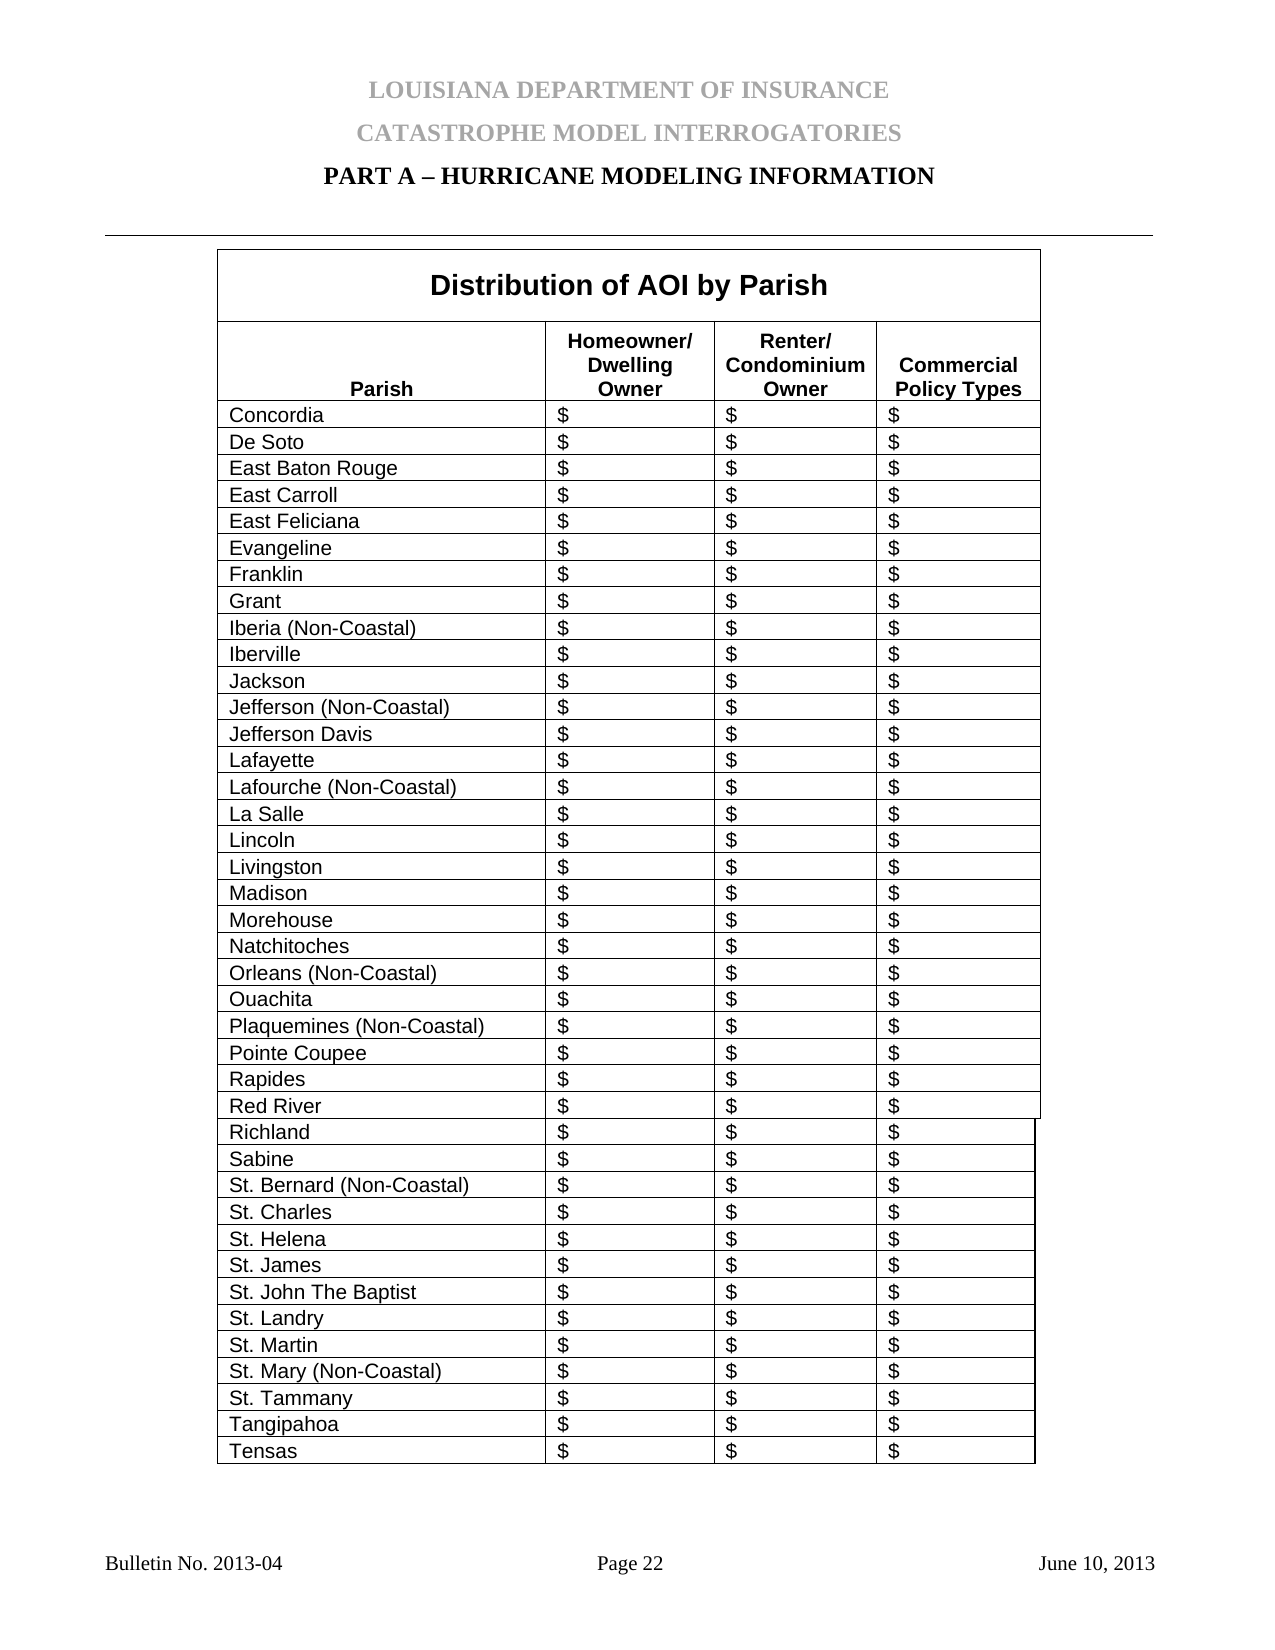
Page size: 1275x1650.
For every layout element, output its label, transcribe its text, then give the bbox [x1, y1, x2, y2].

table_cell St. Helena [218, 1225, 545, 1250]
table_cell $ [877, 428, 1040, 453]
table_cell $ [715, 1145, 876, 1171]
table_cell Iberville [218, 640, 545, 666]
table_cell $ [715, 747, 876, 772]
table_cell $ [715, 1411, 876, 1436]
table_cell $ [877, 481, 1040, 507]
table_cell $ [715, 455, 876, 480]
table_cell $ [546, 1251, 714, 1277]
table_cell Red River [218, 1092, 545, 1117]
table_cell $ [546, 614, 714, 639]
table_cell $ [877, 959, 1040, 985]
table_cell Parish [218, 322, 545, 400]
table_cell $ [715, 534, 876, 560]
table_cell $ [877, 880, 1040, 905]
table_cell Pointe Coupee [218, 1039, 545, 1064]
table_cell $ [715, 906, 876, 932]
table_cell $ [546, 1331, 714, 1357]
table_cell St. Charles [218, 1198, 545, 1224]
table_cell Rapides [218, 1065, 545, 1091]
table_cell $ [877, 986, 1040, 1011]
table_cell $ [877, 1437, 1034, 1463]
table_cell St. Landry [218, 1305, 545, 1330]
table_cell $ [715, 1012, 876, 1038]
table_cell Plaquemines (Non-Coastal) [218, 1012, 545, 1038]
table_cell $ [546, 1358, 714, 1383]
table_cell Lincoln [218, 826, 545, 852]
table_cell $ [877, 1251, 1034, 1277]
table_cell Morehouse [218, 906, 545, 932]
table_cell $ [546, 481, 714, 507]
table_cell Lafourche (Non-Coastal) [218, 773, 545, 799]
table_cell $ [877, 1145, 1034, 1171]
table_cell $ [715, 1198, 876, 1224]
table_cell Concordia [218, 401, 545, 427]
table_cell $ [546, 667, 714, 692]
table_cell Orleans (Non-Coastal) [218, 959, 545, 985]
table_cell $ [877, 800, 1040, 825]
table_cell $ [877, 853, 1040, 878]
table_cell $ [877, 826, 1040, 852]
table_cell $ [546, 1384, 714, 1410]
table_cell Renter/ Condominium Owner [715, 322, 876, 400]
table_cell Madison [218, 880, 545, 905]
table_cell $ [546, 1039, 714, 1064]
table_cell $ [715, 1437, 876, 1463]
table_cell $ [715, 1278, 876, 1303]
table_cell $ [546, 640, 714, 666]
table_cell East Carroll [218, 481, 545, 507]
table_cell $ [546, 986, 714, 1011]
table_cell $ [546, 826, 714, 852]
table_cell $ [715, 1251, 876, 1277]
table_cell $ [546, 1437, 714, 1463]
table_cell Evangeline [218, 534, 545, 560]
table_cell $ [715, 508, 876, 533]
table_cell Iberia (Non-Coastal) [218, 614, 545, 639]
table_cell $ [715, 880, 876, 905]
table_cell $ [877, 401, 1040, 427]
table_cell $ [715, 640, 876, 666]
table_cell $ [546, 561, 714, 586]
table_cell $ [715, 694, 876, 719]
table_cell $ [715, 1172, 876, 1197]
table_cell Jackson [218, 667, 545, 692]
table_cell Commercial Policy Types [877, 322, 1040, 400]
table_cell St. Mary (Non-Coastal) [218, 1358, 545, 1383]
table_cell $ [546, 1092, 714, 1117]
table_cell St. Bernard (Non-Coastal) [218, 1172, 545, 1197]
table_cell $ [715, 853, 876, 878]
table_cell $ [715, 1358, 876, 1383]
table_cell $ [546, 747, 714, 772]
table_cell East Feliciana [218, 508, 545, 533]
table_cell Franklin [218, 561, 545, 586]
table_cell $ [546, 694, 714, 719]
table_cell Homeowner/ Dwelling Owner [546, 322, 714, 400]
table_cell $ [877, 1065, 1040, 1091]
table_cell Ouachita [218, 986, 545, 1011]
table_cell $ [546, 933, 714, 958]
table_cell $ [877, 1012, 1040, 1038]
table_cell $ [877, 1305, 1034, 1330]
table_cell $ [877, 508, 1040, 533]
table_cell Livingston [218, 853, 545, 878]
table_cell Sabine [218, 1145, 545, 1171]
table_cell Tangipahoa [218, 1411, 545, 1436]
table_cell $ [546, 1305, 714, 1330]
table_cell $ [877, 1039, 1040, 1064]
table_cell $ [877, 455, 1040, 480]
table_cell Lafayette [218, 747, 545, 772]
table_header Distribution of AOI by Parish [218, 250, 1040, 321]
table_cell $ [546, 1411, 714, 1436]
table_cell $ [715, 800, 876, 825]
table_cell $ [877, 667, 1040, 692]
table_cell $ [546, 1278, 714, 1303]
table_cell $ [546, 880, 714, 905]
table_cell $ [877, 747, 1040, 772]
table_cell $ [715, 986, 876, 1011]
table_cell $ [546, 1225, 714, 1250]
table_cell $ [546, 720, 714, 746]
table_cell East Baton Rouge [218, 455, 545, 480]
table_cell $ [546, 1172, 714, 1197]
table_cell $ [877, 933, 1040, 958]
table_cell Jefferson (Non-Coastal) [218, 694, 545, 719]
table_cell $ [715, 1039, 876, 1064]
table_cell $ [546, 587, 714, 613]
table_cell $ [546, 853, 714, 878]
table_cell $ [877, 1278, 1034, 1303]
table_cell $ [546, 1198, 714, 1224]
table_cell $ [546, 455, 714, 480]
table_cell $ [877, 1225, 1034, 1250]
table_cell $ [715, 1119, 876, 1144]
table_cell Jefferson Davis [218, 720, 545, 746]
table_cell $ [877, 720, 1040, 746]
table_cell $ [715, 428, 876, 453]
table_cell $ [715, 1225, 876, 1250]
table_cell St. John The Baptist [218, 1278, 545, 1303]
table_cell $ [546, 800, 714, 825]
table_cell $ [877, 906, 1040, 932]
table_cell $ [546, 534, 714, 560]
table_cell $ [877, 561, 1040, 586]
table_cell $ [877, 1331, 1034, 1357]
table_cell $ [715, 1065, 876, 1091]
table_cell St. James [218, 1251, 545, 1277]
table_cell $ [546, 1119, 714, 1144]
table_cell $ [715, 667, 876, 692]
table_cell $ [546, 508, 714, 533]
table_cell $ [546, 401, 714, 427]
table_cell $ [546, 1012, 714, 1038]
table_cell St. Tammany [218, 1384, 545, 1410]
table_cell $ [715, 481, 876, 507]
table_cell $ [877, 1411, 1034, 1436]
table_cell $ [877, 534, 1040, 560]
table_cell $ [715, 614, 876, 639]
table_cell $ [715, 1331, 876, 1357]
table_cell St. Martin [218, 1331, 545, 1357]
table_cell $ [546, 906, 714, 932]
table_cell $ [877, 1358, 1034, 1383]
table_cell $ [715, 1092, 876, 1117]
table_cell $ [715, 826, 876, 852]
table_cell $ [877, 640, 1040, 666]
table_cell Natchitoches [218, 933, 545, 958]
table_cell $ [877, 694, 1040, 719]
table_cell De Soto [218, 428, 545, 453]
table_cell $ [546, 1065, 714, 1091]
table_cell Richland [218, 1119, 545, 1144]
table_cell $ [546, 428, 714, 453]
table_cell $ [715, 1305, 876, 1330]
table_cell Grant [218, 587, 545, 613]
table_cell $ [546, 959, 714, 985]
table_cell $ [877, 587, 1040, 613]
table_cell $ [546, 1145, 714, 1171]
table_cell $ [715, 959, 876, 985]
table_cell $ [715, 720, 876, 746]
table_cell $ [715, 561, 876, 586]
table_cell Tensas [218, 1437, 545, 1463]
table_cell $ [715, 1384, 876, 1410]
table_cell $ [877, 1119, 1034, 1144]
table_cell $ [877, 1172, 1034, 1197]
table_cell $ [877, 773, 1040, 799]
table_cell $ [715, 933, 876, 958]
table_cell $ [715, 587, 876, 613]
table_cell $ [877, 1384, 1034, 1410]
table_cell La Salle [218, 800, 545, 825]
table_cell $ [546, 773, 714, 799]
table_cell $ [715, 773, 876, 799]
table_cell $ [877, 1092, 1040, 1117]
table_cell $ [877, 614, 1040, 639]
table_cell $ [715, 401, 876, 427]
table_cell $ [877, 1198, 1034, 1224]
